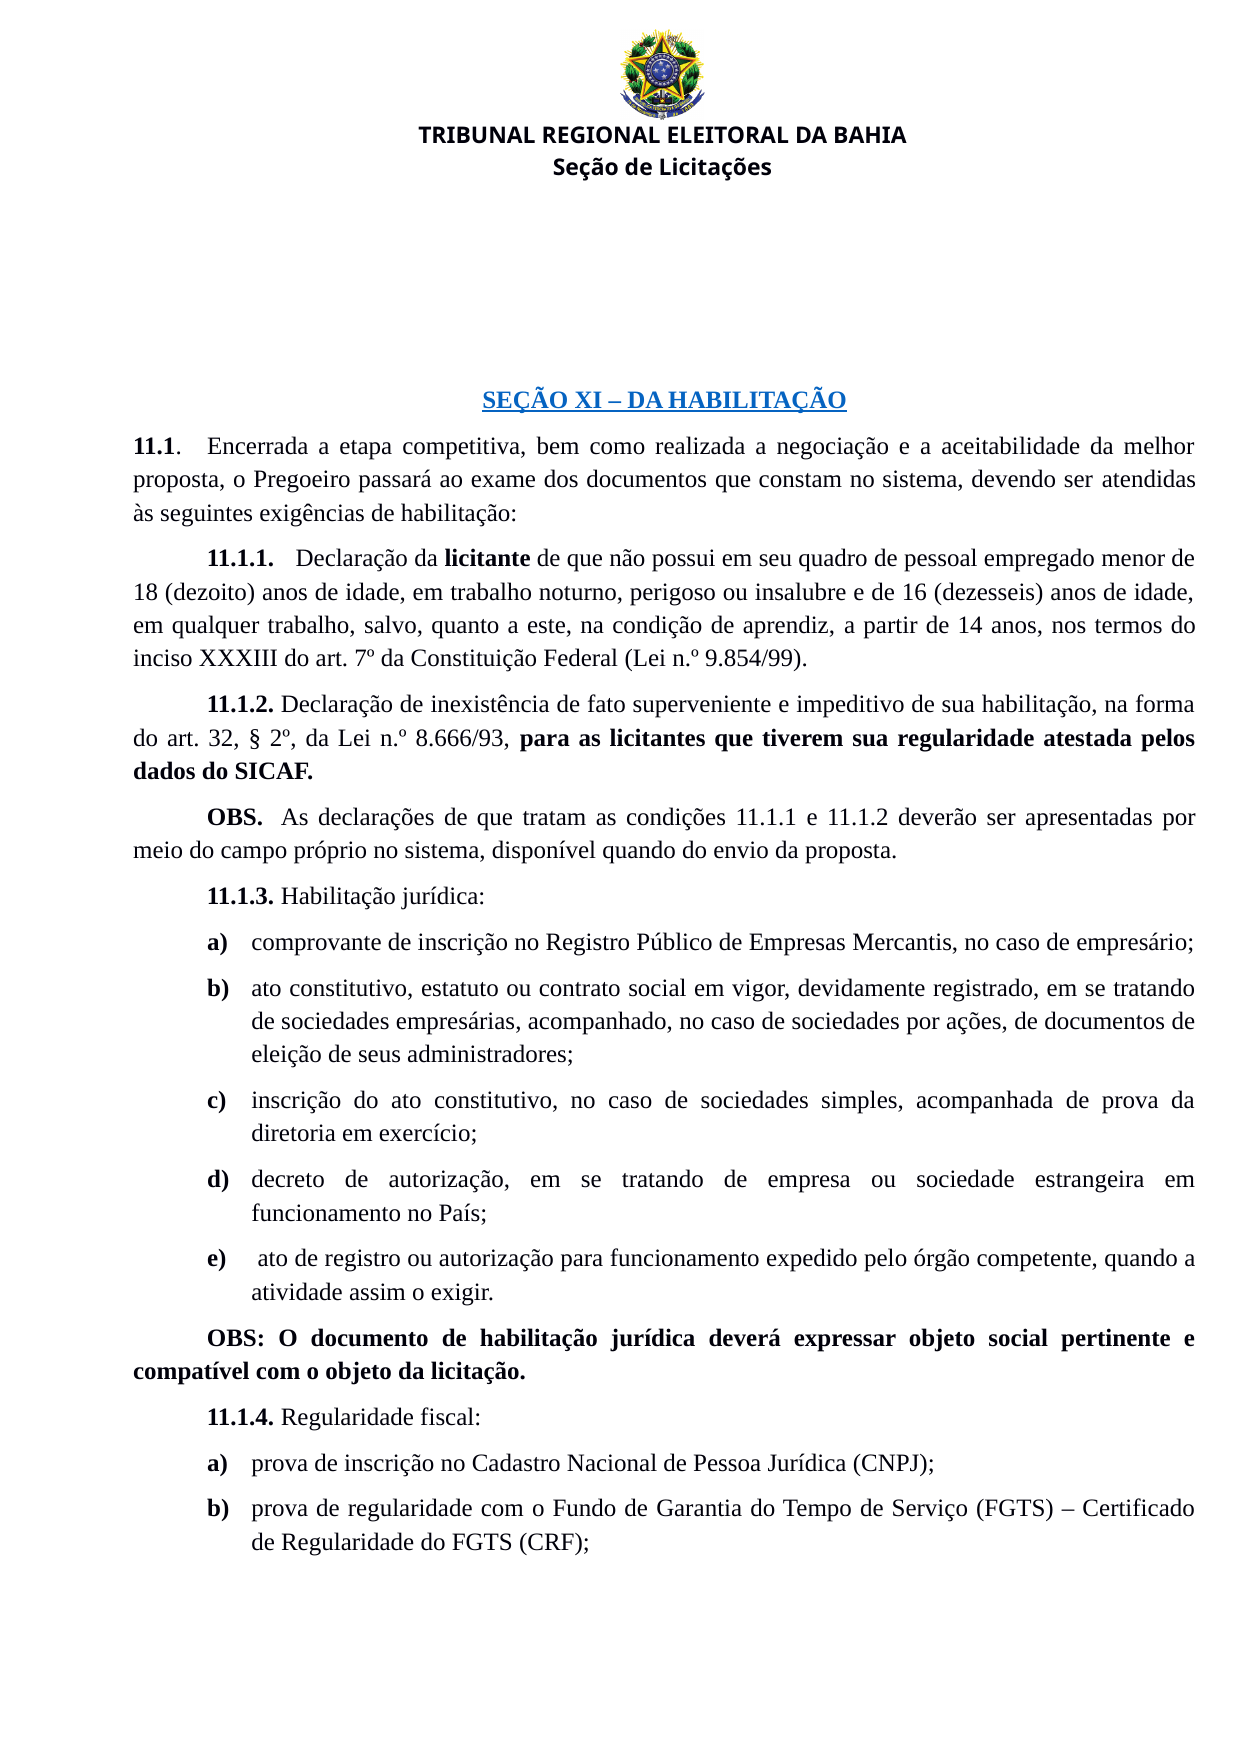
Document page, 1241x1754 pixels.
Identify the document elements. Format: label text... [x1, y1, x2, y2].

list prova de regularidade com o Fundo de Garantia do Tempo de Serviço (FGTS) – Certificado de Regularidade do FGTS (CRF); [207, 1490, 1196, 1557]
text OBS. As declarações de que tratam as condições 11.1.1 e 11.1.2 deverão ser apresentadas por meio do campo próprio no sistema, disponível quando do envio da proposta. [133, 798, 1196, 865]
list inscrição do ato constitutivo, no caso de sociedades simples, acompanhada de prova da diretoria em exercício; [207, 1082, 1196, 1148]
text 11.1. Encerrada a etapa competitiva, bem como realizada a negociação e a aceitabilidade da melhor proposta, o Pregoeiro passará ao exame dos documentos que constam no sistema, devendo ser atendidas às seguintes exigências de habilitação: [133, 428, 1196, 528]
text OBS: O documento de habilitação jurídica deverá expressar objeto social pertinente e compatível com o objeto da licitação. [133, 1319, 1196, 1386]
list ato de registro ou autorização para funcionamento expedido pelo órgão competente, quando a atividade assim o exigir. [207, 1240, 1196, 1307]
text 11.1.1. Declaração da licitante de que não possui em seu quadro de pessoal empregado menor de 18 (dezoito) anos de idade, em trabalho noturno, perigoso ou insalubre e de 16 (dezesseis) anos de idade, em qualquer trabalho, salvo, quanto a este, na condição de aprendiz, a partir de 14 anos, nos termos do inciso XXXIII do art. 7º da Constituição Federal (Lei n.º 9.854/99). [133, 540, 1196, 673]
list decreto de autorização, em se tratando de empresa ou sociedade estrangeira em funcionamento no País; [207, 1161, 1196, 1228]
text SEÇÃO XI – DA HABILITAÇÃO [133, 382, 1196, 415]
list prova de inscrição no Cadastro Nacional de Pessoa Jurídica (CNPJ); [207, 1444, 1196, 1478]
text 11.1.2. Declaração de inexistência de fato superveniente e impeditivo de sua habilitação, na forma do art. 32, § 2º, da Lei n.º 8.666/93, para as licitantes que tiverem sua regularidade atestada pelos dados do SICAF. [133, 686, 1196, 786]
text 11.1.3. Habilitação jurídica: [133, 878, 1196, 911]
list ato constitutivo, estatuto ou contrato social em vigor, devidamente registrado, em se tratando de sociedades empresárias, acompanhado, no caso de sociedades por ações, de documentos de eleição de seus administradores; [207, 969, 1196, 1069]
list comprovante de inscrição no Registro Público de Empresas Mercantis, no caso de empresário; [207, 923, 1196, 957]
text 11.1.4. Regularidade fiscal: [133, 1398, 1196, 1432]
